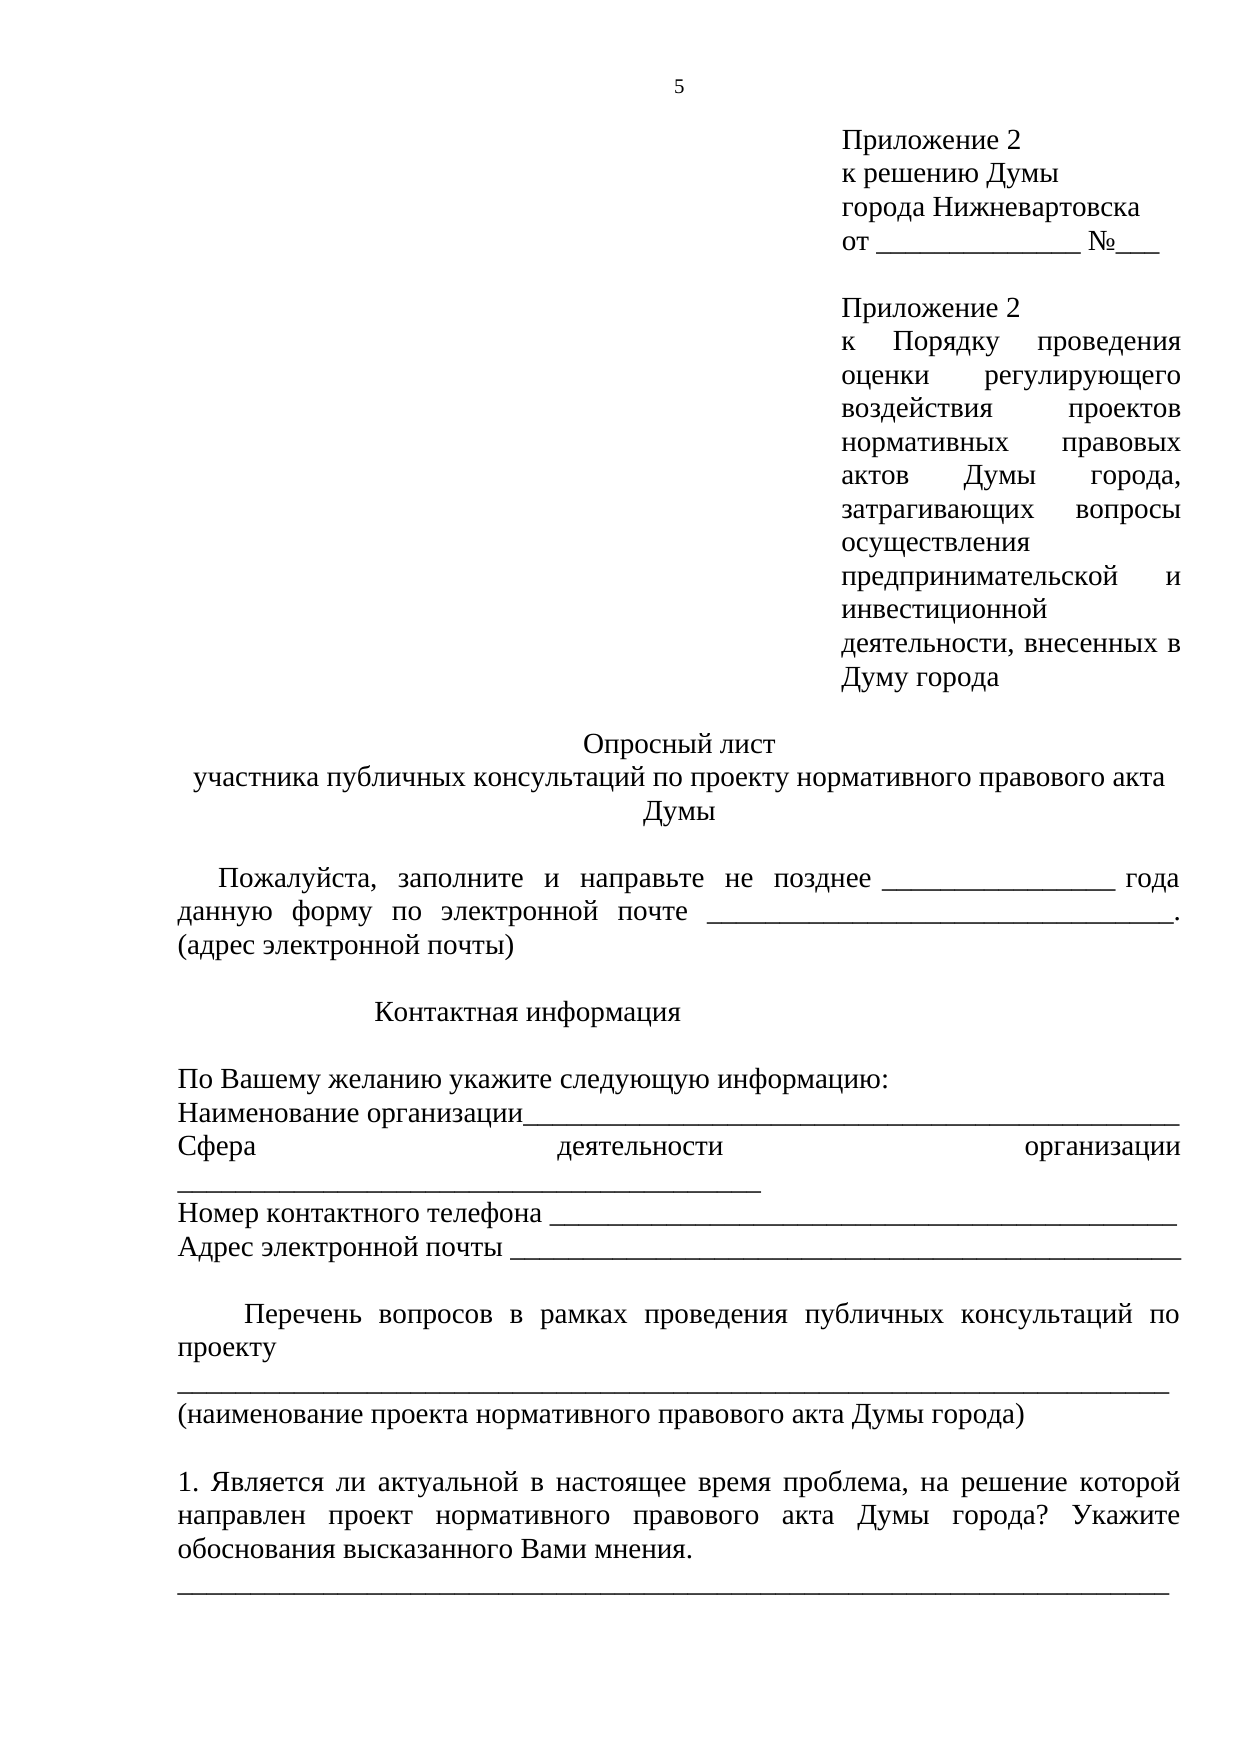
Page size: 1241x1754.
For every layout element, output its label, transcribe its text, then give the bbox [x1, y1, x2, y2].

text 1. Является ли актуальной в настоящее время проблема, на решение которой направлен проект нормативного правового акта Думы города? Укажите обоснования высказанного Вами мнения. [177, 1464, 1181, 1564]
text ____________________________________________________________________ [177, 1564, 1181, 1598]
text Приложение 2 [767, 290, 1181, 323]
text ____________________________________________________________________ (наименование проекта нормативного правового акта Думы города) [177, 1363, 1181, 1430]
text Сфера деятельности организации ________________________________________ [177, 1128, 1181, 1195]
text города Нижневартовска [842, 189, 1181, 223]
text Номер контактного телефона ___________________________________________ [177, 1195, 1181, 1229]
text Пожалуйста, заполните и направьте не позднее ________________ года данную форму по электронной почте ________________________________. (адрес электронной почты) [177, 860, 1181, 961]
text По Вашему желанию укажите следующую информацию: [177, 1061, 1181, 1095]
text Перечень вопросов в рамках проведения публичных консультаций по проекту [177, 1296, 1181, 1363]
text Адрес электронной почты ______________________________________________ [177, 1229, 1181, 1262]
text от ______________ №___ [842, 223, 1181, 256]
text к Порядку проведения оценки регулирующего воздействия проектов нормативных правовых актов Думы города, затрагивающих вопросы осуществления предпринимательской и инвестиционной деятельности, внесенных в Думу города [841, 323, 1181, 692]
text Опросный лист [177, 726, 1181, 759]
text участника публичных консультаций по проекту нормативного правового акта Думы [177, 759, 1181, 826]
text Контактная информация [177, 994, 1181, 1028]
text Приложение 2 [842, 122, 1181, 156]
text Наименование организации_____________________________________________ [177, 1095, 1181, 1128]
text к решению Думы [842, 156, 1181, 189]
